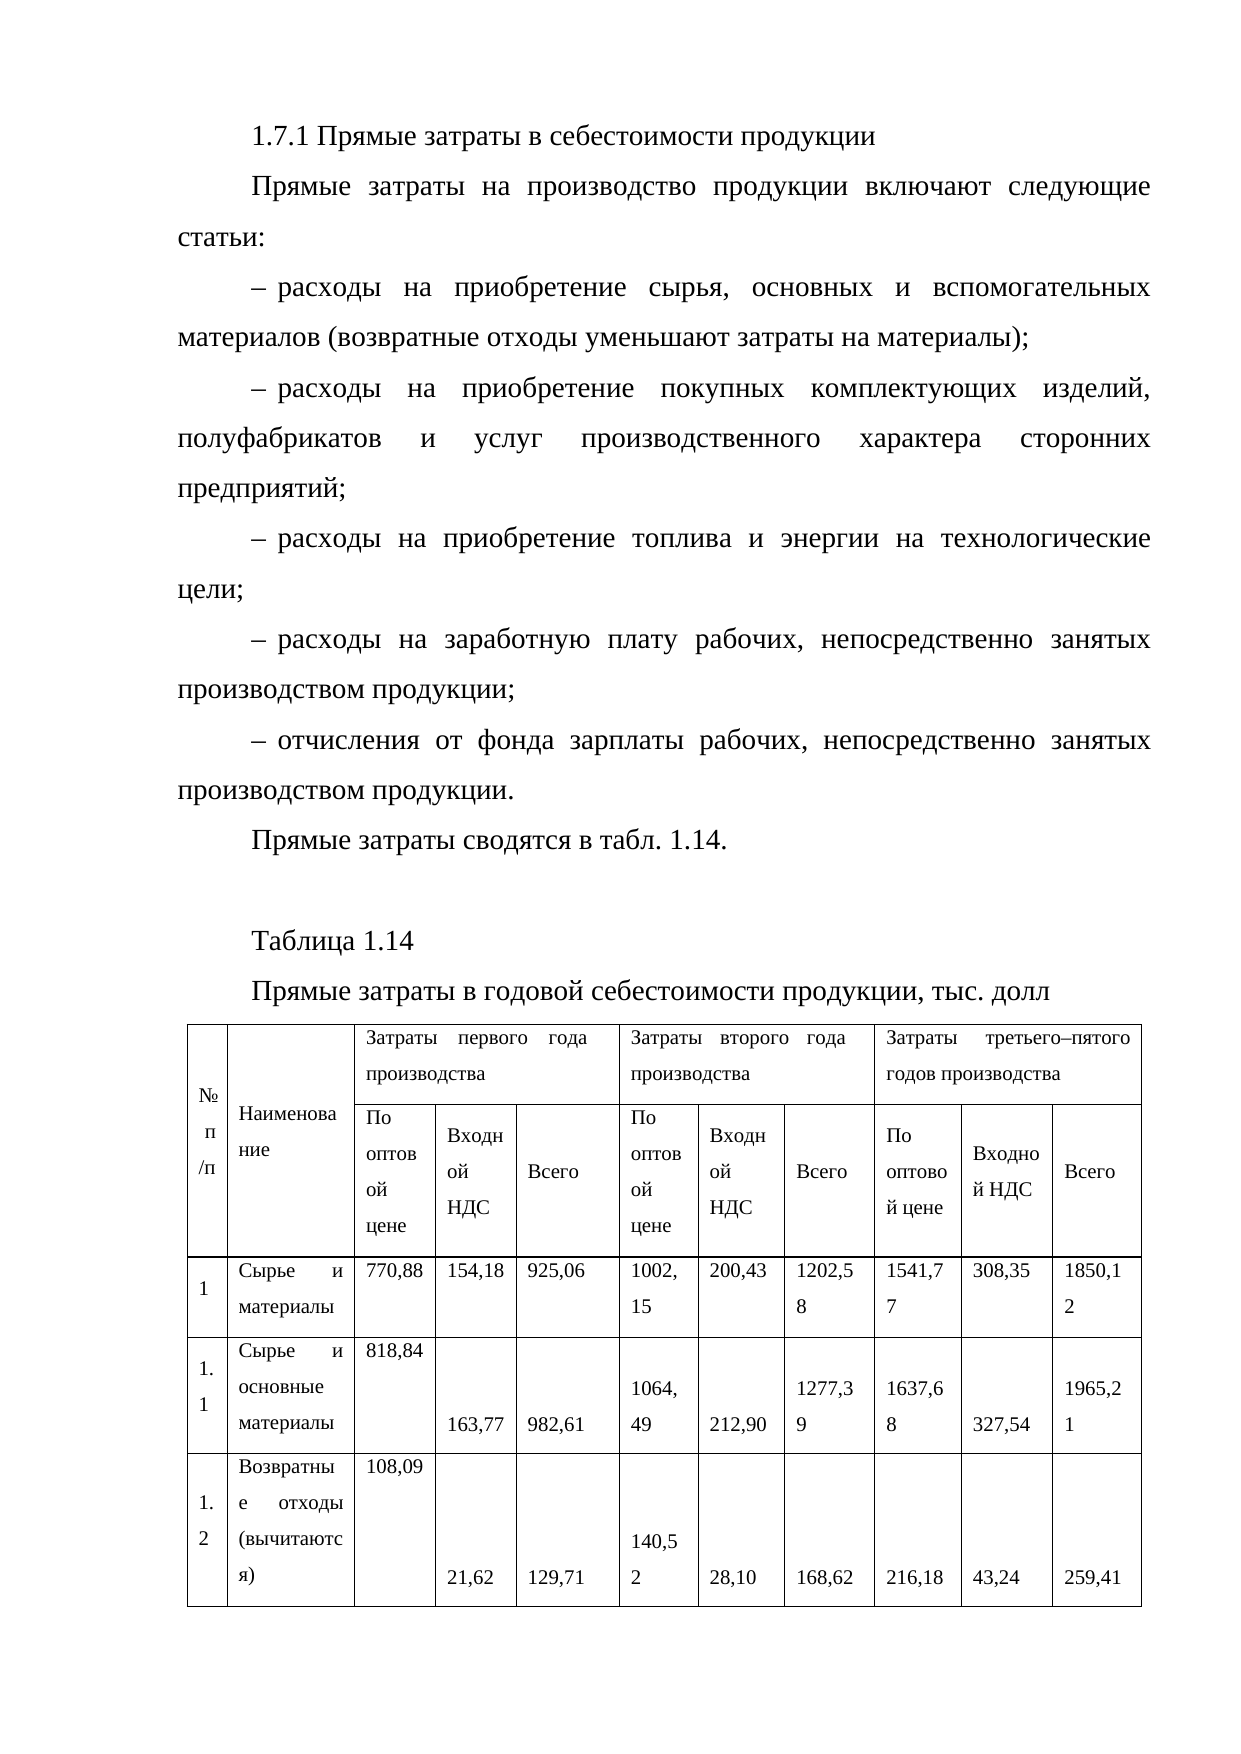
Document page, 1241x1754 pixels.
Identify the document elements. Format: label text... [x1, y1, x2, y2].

table_cell 1277,39 [785, 1338, 874, 1453]
table_cell 1965,21 [1053, 1338, 1141, 1453]
table_cell 154,18 [436, 1258, 516, 1337]
table_cell Всего [1053, 1105, 1141, 1256]
table_cell Сырье и основные материалы [228, 1338, 354, 1453]
text Таблица 1.14 [177, 923, 1152, 957]
table_cell По оптовой цене [620, 1105, 698, 1256]
text Прямые затраты в годовой себестоимости продукции, тыс. долл [177, 973, 1152, 1007]
table_cell 1850,12 [1053, 1258, 1141, 1337]
table_cell 200,43 [699, 1258, 784, 1337]
table_cell 168,62 [785, 1454, 874, 1606]
table_cell 259,41 [1053, 1454, 1141, 1606]
table_cell Входной НДС [699, 1105, 784, 1256]
table_cell Входной НДС [962, 1105, 1052, 1256]
table_cell 140,52 [620, 1454, 698, 1606]
table_cell 982,61 [517, 1338, 619, 1453]
list расходы на заработную плату рабочих, непосредственно занятых производством продукции; [177, 621, 1152, 705]
table_cell 43,24 [962, 1454, 1052, 1606]
table_cell 108,09 [355, 1454, 435, 1606]
table_header Затраты первого года производства [355, 1025, 619, 1104]
table_cell 308,35 [962, 1258, 1052, 1337]
list расходы на приобретение топлива и энергии на технологические цели; [177, 521, 1152, 604]
table_header Наименование [228, 1025, 354, 1256]
list расходы на приобретение покупных комплектующих изделий, полуфабрикатов и услуг производственного характера сторонних предприятий; [177, 370, 1152, 504]
table_cell 1.1 [188, 1338, 227, 1453]
table_cell 216,18 [875, 1454, 961, 1606]
table_cell 770,88 [355, 1258, 435, 1337]
table_cell 163,77 [436, 1338, 516, 1453]
table_cell Входной НДС [436, 1105, 516, 1256]
table_cell 1202,58 [785, 1258, 874, 1337]
table_cell Сырье и материалы [228, 1258, 354, 1337]
list расходы на приобретение сырья, основных и вспомогательных материалов (возвратные отходы уменьшают затраты на материалы); [177, 269, 1152, 353]
table_cell 327,54 [962, 1338, 1052, 1453]
table_header № п/п [188, 1025, 227, 1256]
table_cell 129,71 [517, 1454, 619, 1606]
table_cell Всего [785, 1105, 874, 1256]
table_cell Возвратные отходы (вычитаются) [228, 1454, 354, 1606]
table_cell 1002,15 [620, 1258, 698, 1337]
table_cell 28,10 [699, 1454, 784, 1606]
table_cell 1 [188, 1258, 227, 1337]
table_cell 21,62 [436, 1454, 516, 1606]
text Прямые затраты сводятся в табл. 1.14. [177, 822, 1152, 856]
table_cell 1064,49 [620, 1338, 698, 1453]
table_cell По оптовой цене [875, 1105, 961, 1256]
text 1.7.1 Прямые затраты в себестоимости продукции [177, 118, 1152, 152]
table_cell 1637,68 [875, 1338, 961, 1453]
table_cell Всего [517, 1105, 619, 1256]
table_cell 925,06 [517, 1258, 619, 1337]
text Прямые затраты на производство продукции включают следующие статьи: [177, 168, 1152, 252]
table_header Затраты второго года производства [620, 1025, 874, 1104]
table_cell 1.2 [188, 1454, 227, 1606]
table_cell 1541,77 [875, 1258, 961, 1337]
table_header Затраты третьего–пятого годов производства [875, 1025, 1141, 1104]
table_cell 212,90 [699, 1338, 784, 1453]
table_cell По оптовой цене [355, 1105, 435, 1256]
table_cell 818,84 [355, 1338, 435, 1453]
list отчисления от фонда зарплаты рабочих, непосредственно занятых производством продукции. [177, 722, 1152, 806]
